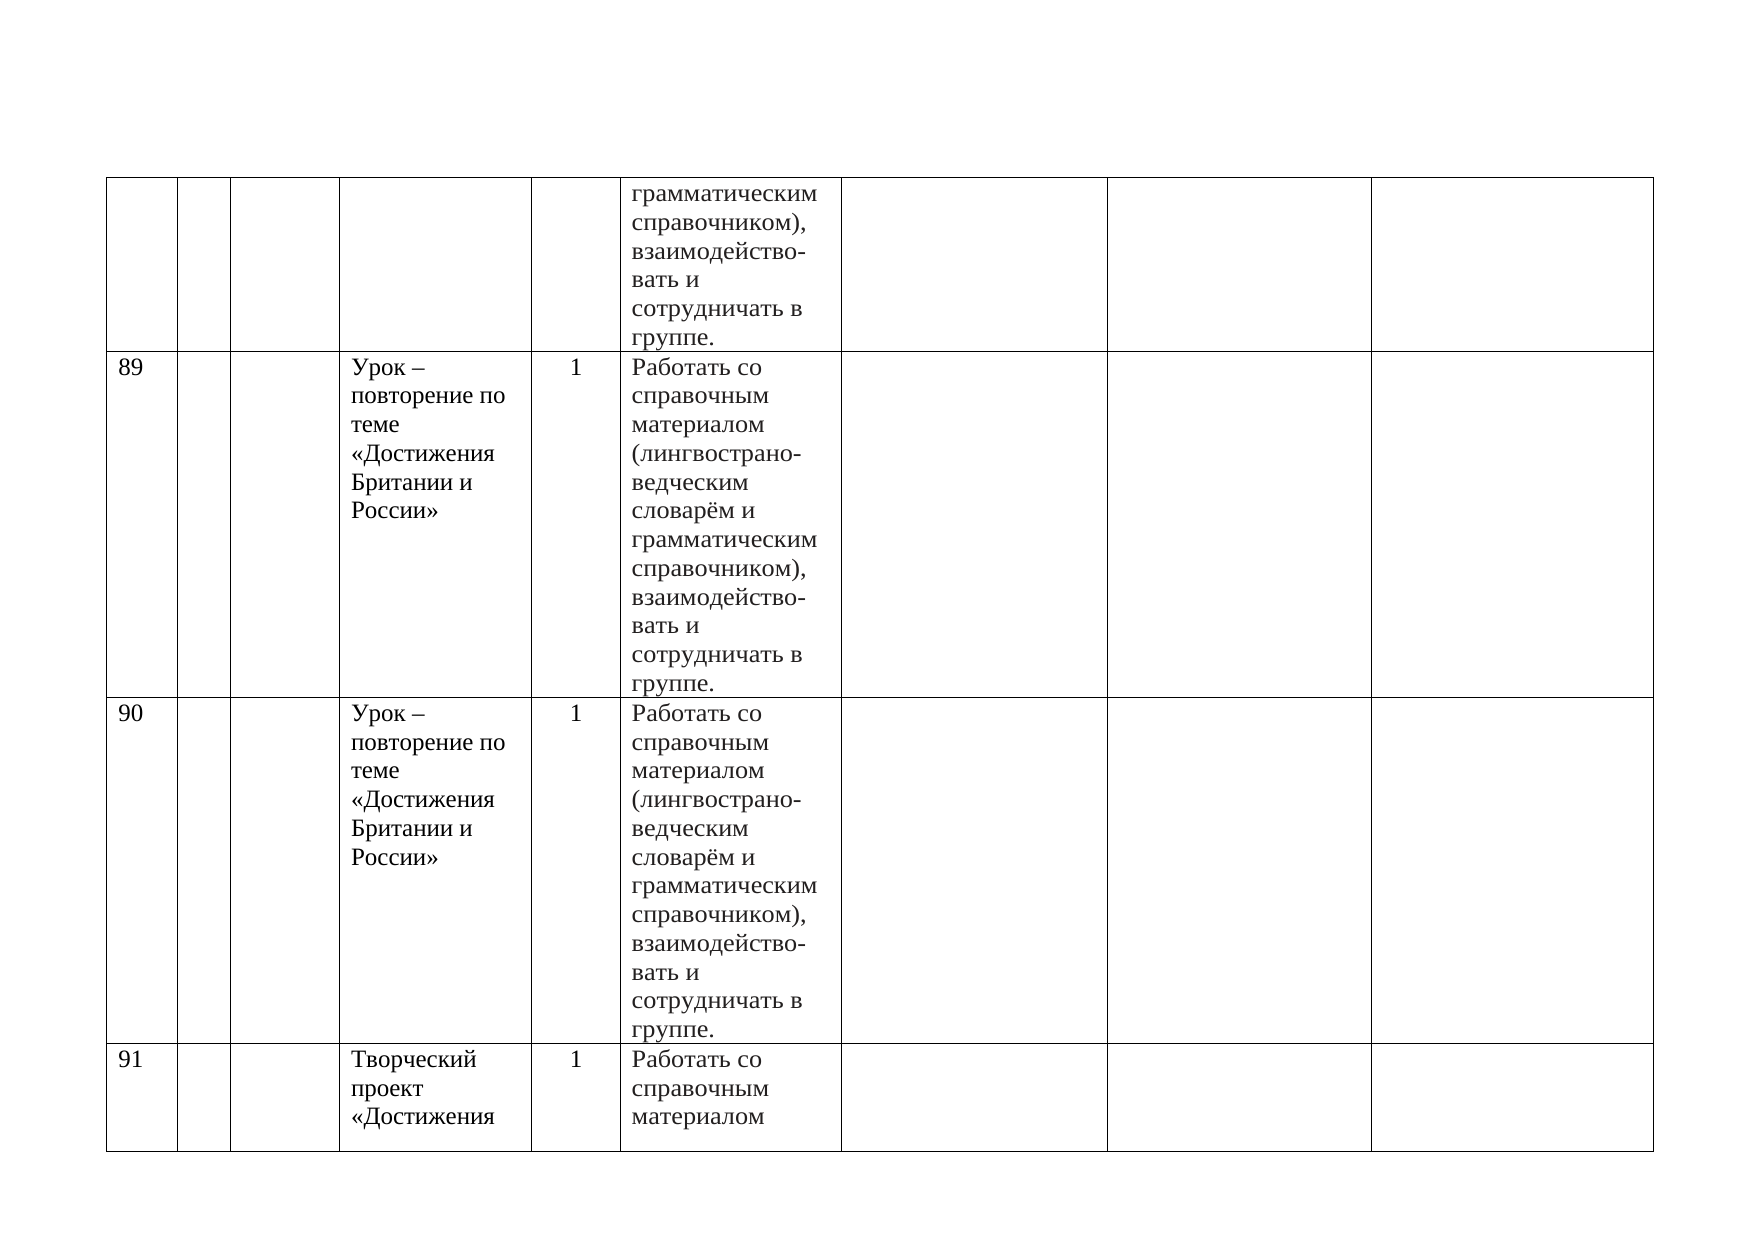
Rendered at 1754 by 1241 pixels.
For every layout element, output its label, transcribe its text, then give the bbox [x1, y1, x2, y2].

table_cell 1 [532, 352, 620, 697]
table_cell Урок – повторение по теме «Достижения Британии и России» [340, 352, 531, 697]
table_cell Урок – повторение по теме «Достижения Британии и России» [340, 698, 531, 1043]
table_cell [1372, 352, 1653, 697]
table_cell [621, 178, 841, 351]
table_cell 90 [107, 698, 177, 1043]
table_cell 1 [532, 1044, 620, 1151]
table_cell [231, 352, 339, 697]
table_cell [1108, 1044, 1371, 1151]
table_cell [1108, 178, 1371, 351]
table_cell [178, 698, 230, 1043]
table_cell [1372, 1044, 1653, 1151]
table_cell [178, 178, 230, 351]
table_cell [1372, 178, 1653, 351]
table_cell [621, 1044, 841, 1151]
table_cell 91 [107, 1044, 177, 1151]
table_cell 89 [107, 352, 177, 697]
table_cell [178, 352, 230, 697]
table_cell 88 [107, 178, 177, 351]
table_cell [340, 1044, 531, 1151]
table_cell [1372, 698, 1653, 1043]
table_cell [842, 698, 1107, 1043]
table_cell [842, 1044, 1107, 1151]
table_cell [178, 1044, 230, 1151]
table_cell [231, 698, 339, 1043]
table_cell [842, 352, 1107, 697]
table_cell Работать со справочным материалом (лингвострано-ведческим словарём и грамматическим справочником), взаимодейство-вать и сотрудничать в группе. [621, 698, 841, 1043]
table_cell [842, 178, 1107, 351]
table_cell [1108, 698, 1371, 1043]
table_cell Работать со справочным материалом (лингвострано-ведческим словарём и грамматическим справочником), взаимодейство-вать и сотрудничать в группе. [621, 352, 841, 697]
table_cell 1 [532, 178, 620, 351]
table_cell [1108, 352, 1371, 697]
table_cell 1 [532, 698, 620, 1043]
table_cell [231, 178, 339, 351]
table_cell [340, 178, 531, 351]
table_cell [231, 1044, 339, 1151]
